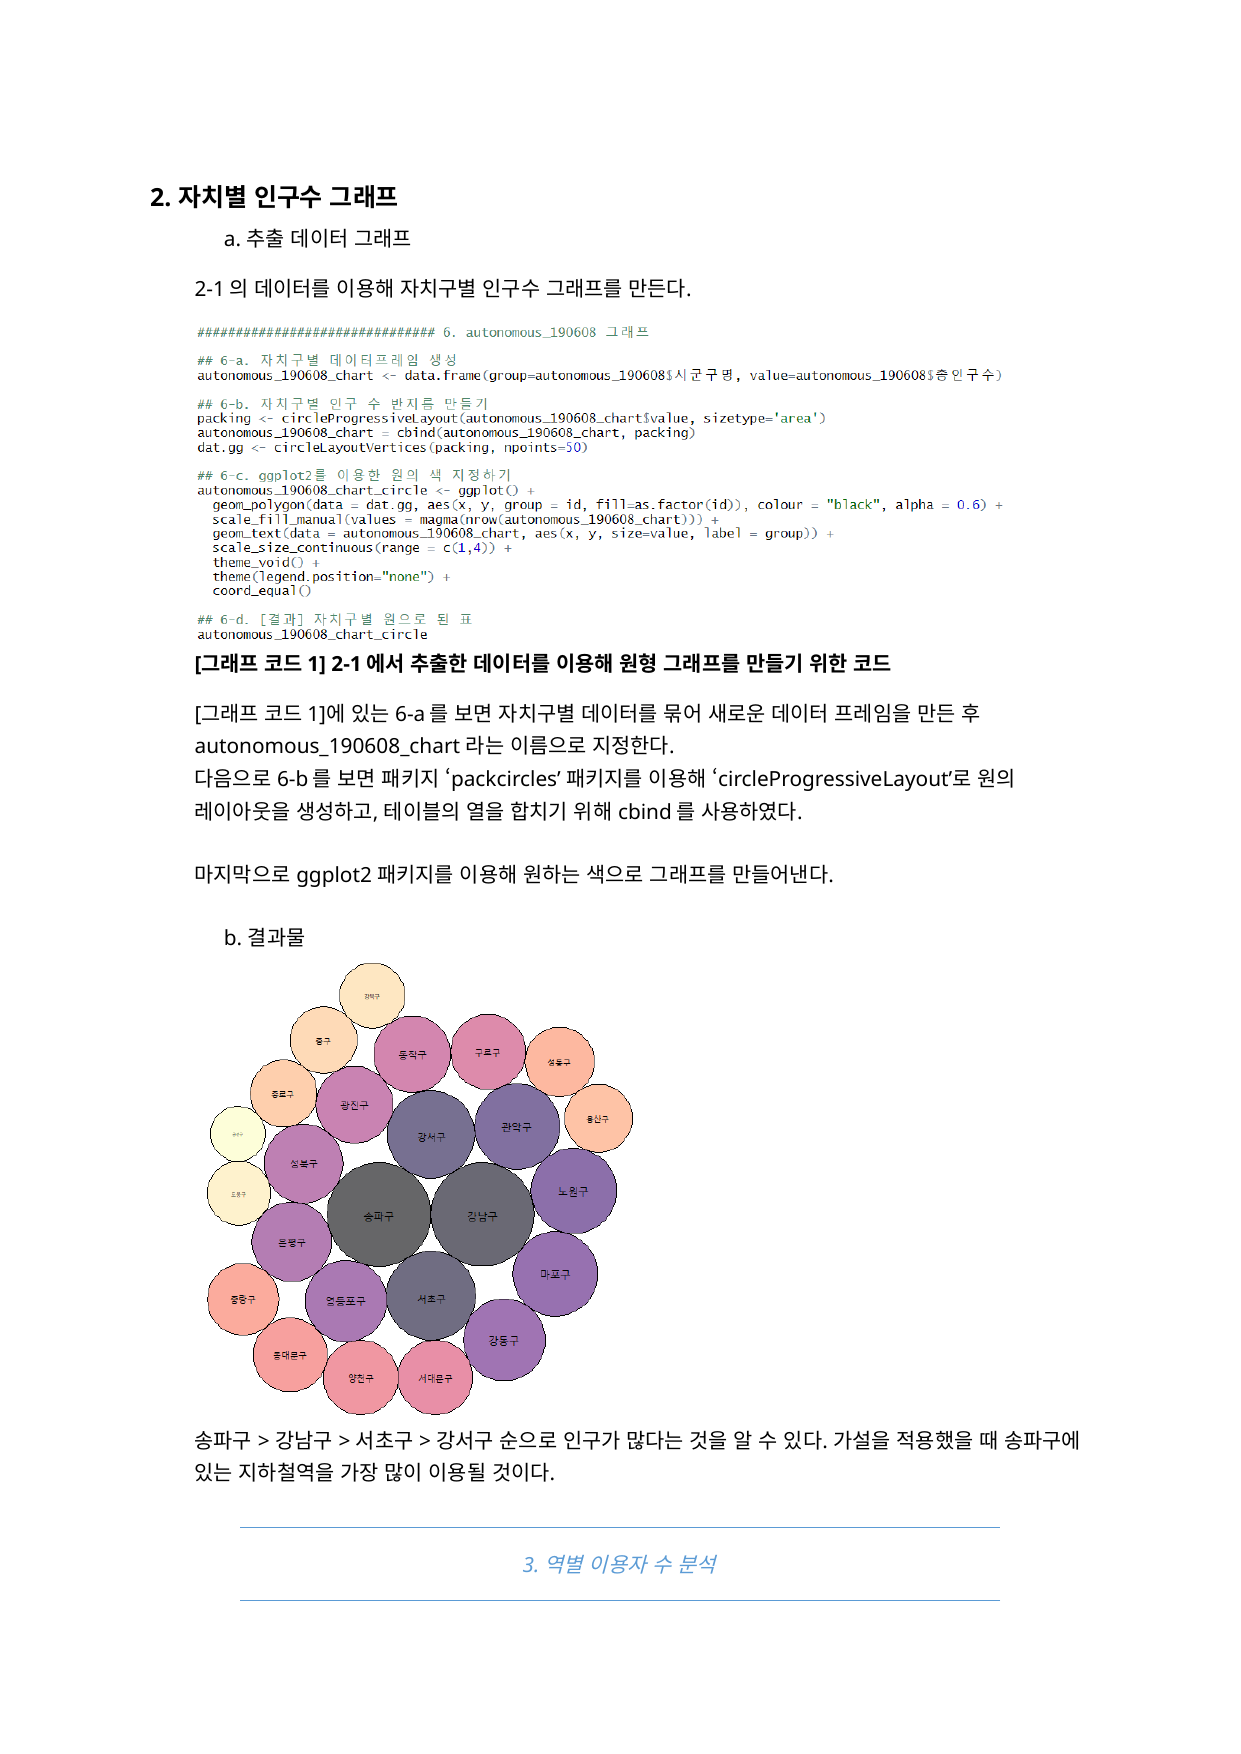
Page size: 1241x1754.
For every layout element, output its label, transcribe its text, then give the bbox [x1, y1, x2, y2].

subtitle 2. 자치별 인구수 그래프 [150, 177, 1090, 213]
text a. 추출 데이터 그래프 [194, 222, 1090, 253]
text 다음으로 6-b를 보면 패키지 ‘packcircles’ 패키지를 이용해 ‘circleProgressiveLayout’로 원의 레이아웃을 생성하고, 테이블의 열을 합치기 위해 cbind를 사용하였다. [194, 762, 1090, 825]
text b. 결과물 [194, 922, 1090, 952]
text [그래프 코드1]에 있는 6-a를 보면 자치구별 데이터를 묶어 새로운 데이터 프레임을 만든 후 autonomous_190608_chart 라는 이름으로 지정한다. [194, 697, 1090, 760]
text 송파구 > 강남구 > 서초구 > 강서구 순으로 인구가 많다는 것을 알 수 있다. 가설을 적용했을 때 송파구에 있는 지하철역을 가장 많이 이용될 것이다. [194, 1424, 1090, 1487]
picture [194, 954, 647, 1422]
picture [194, 321, 1006, 646]
text 2-1의 데이터를 이용해 자치구별 인구수 그래프를 만든다. [194, 272, 1090, 302]
text [그래프 코드1] 2-1에서 추출한 데이터를 이용해 원형 그래프를 만들기 위한 코드 [194, 647, 1090, 678]
text 3. 역별 이용자 수 분석 [240, 1528, 1000, 1600]
text 마지막으로 ggplot2 패키지를 이용해 원하는 색으로 그래프를 만들어낸다. [194, 858, 1090, 888]
